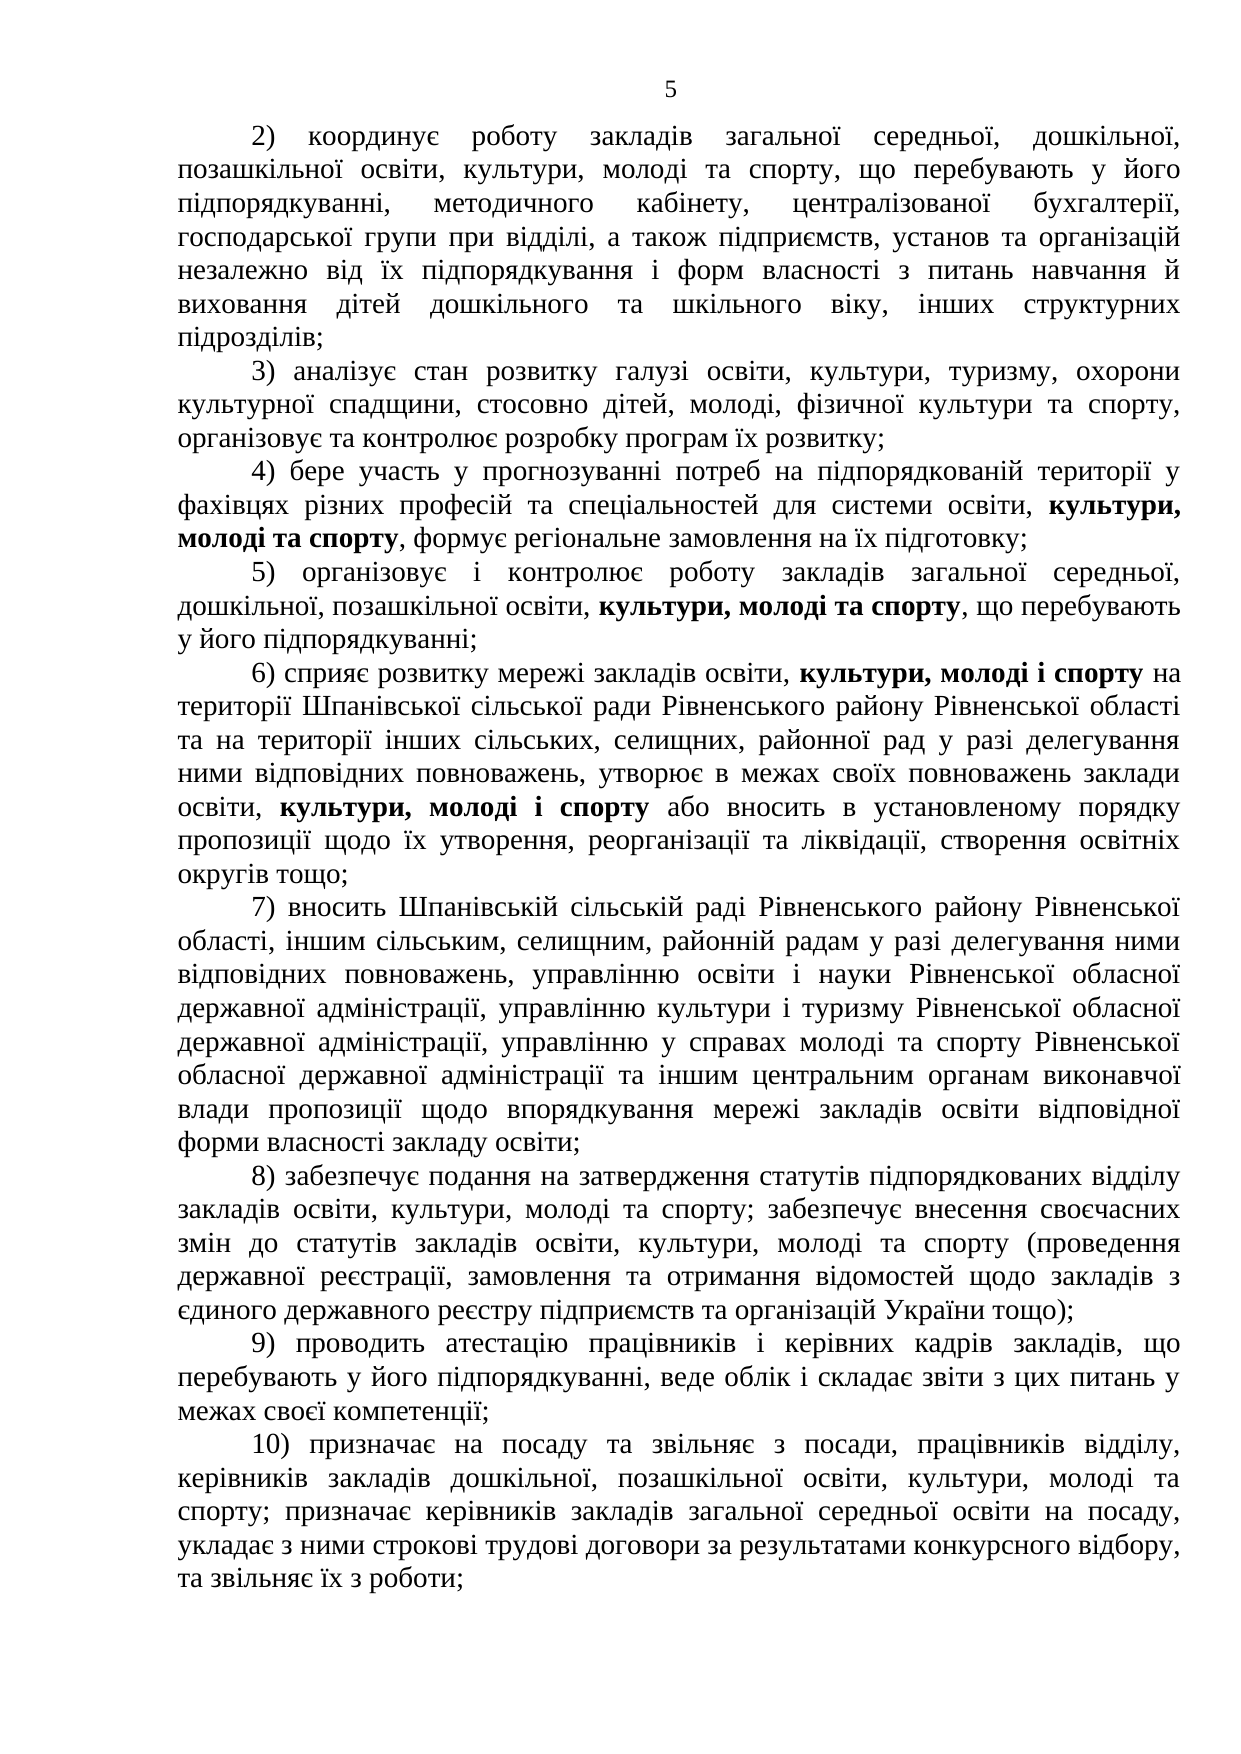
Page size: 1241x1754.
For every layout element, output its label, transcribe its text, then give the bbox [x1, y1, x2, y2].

text 5) органiзовує i контролює роботу закладів загальної середньої, дошкільної, позашкільної освіти, культури, молоді та спорту, що перебувають у його пiдпорядкуваннi; [177, 554, 1181, 655]
text 3) аналiзує стан розвитку галузі освіти, культури, туризму, охорони культурної спадщини, стосовно дітей, молоді, фізичної культури та спорту, організовує та контролює розробку програм їх розвитку; [177, 353, 1181, 453]
text 6) сприяє розвитку мережi закладiв освіти, культури, молоді і спорту на території Шпанівської сільської ради Рівненського району Рівненської області та на території інших сільських, селищних, районної рад у разі делегування ними відповідних повноважень, утворює в межах своїх повноважень заклади освіти, культури, молоді і спорту або вносить в установленому порядку пропозицiї щодо їх утворення, реорганiзацiї та лiквiдацiї, створення освiтнiх округiв тощо; [177, 655, 1181, 889]
text 2) координує роботу закладів загальної середньої, дошкільної, позашкільної освіти, культури, молоді та спорту, що перебувають у його підпорядкуванні, методичного кабінету, централiзованої бухгалтерії, господарської групи при відділі, а також пiдприємств, установ та органiзацiй незалежно вiд їх пiдпорядкування i форм власностi з питань навчання й виховання дiтей дошкiльного та шкiльного вiку, iнших структурних пiдроздiлiв; [177, 118, 1181, 353]
text 8) забезпечує подання на затвердження статутів підпорядкованих відділу закладів освіти, культури, молоді та спорту; забезпечує внесення своєчасних змін до статутів закладів освіти, культури, молоді та спорту (проведення державної реєстрації, замовлення та отримання відомостей щодо закладів з єдиного державного реєстру підприємств та організацій України тощо); [177, 1158, 1181, 1326]
text 9) проводить атестацiю працiвникiв i керiвних кадрiв закладів, що перебувають у його підпорядкуванні, веде облiк i складає звiти з цих питань у межах своєї компетенцiї; [177, 1326, 1181, 1426]
text 10) призначає на посаду та звільняє з посади, працівників відділу, керівників закладів дошкільної, позашкільної освіти, культури, молоді та спорту; призначає керівників закладів загальної середньої освіти на посаду, укладає з ними строкові трудові договори за результатами конкурсного відбору, та звільняє їх з роботи; [177, 1426, 1181, 1594]
text 7) вносить Шпанівській сільській раді Рівненського району Рівненської області, іншим сільським, селищним, районній радам у разі делегування ними відповідних повноважень, управлінню освіти і науки Рівненської обласної державної адміністрації, управлінню культури і туризму Рівненської обласної державної адміністрації, управлінню у справах молоді та спорту Рівненської обласної державної адміністрації та іншим центральним органам виконавчої влади пропозиції щодо впорядкування мережі закладів освіти відповідної форми власності закладу освіти; [177, 889, 1181, 1158]
text 4) бере участь у прогнозуваннi потреб на підпорядкованій території у фахiвцях рiзних професiй та спецiальностей для системи освіти, культури, молоді та спорту, формує регiональне замовлення на їх пiдготовку; [177, 453, 1181, 554]
